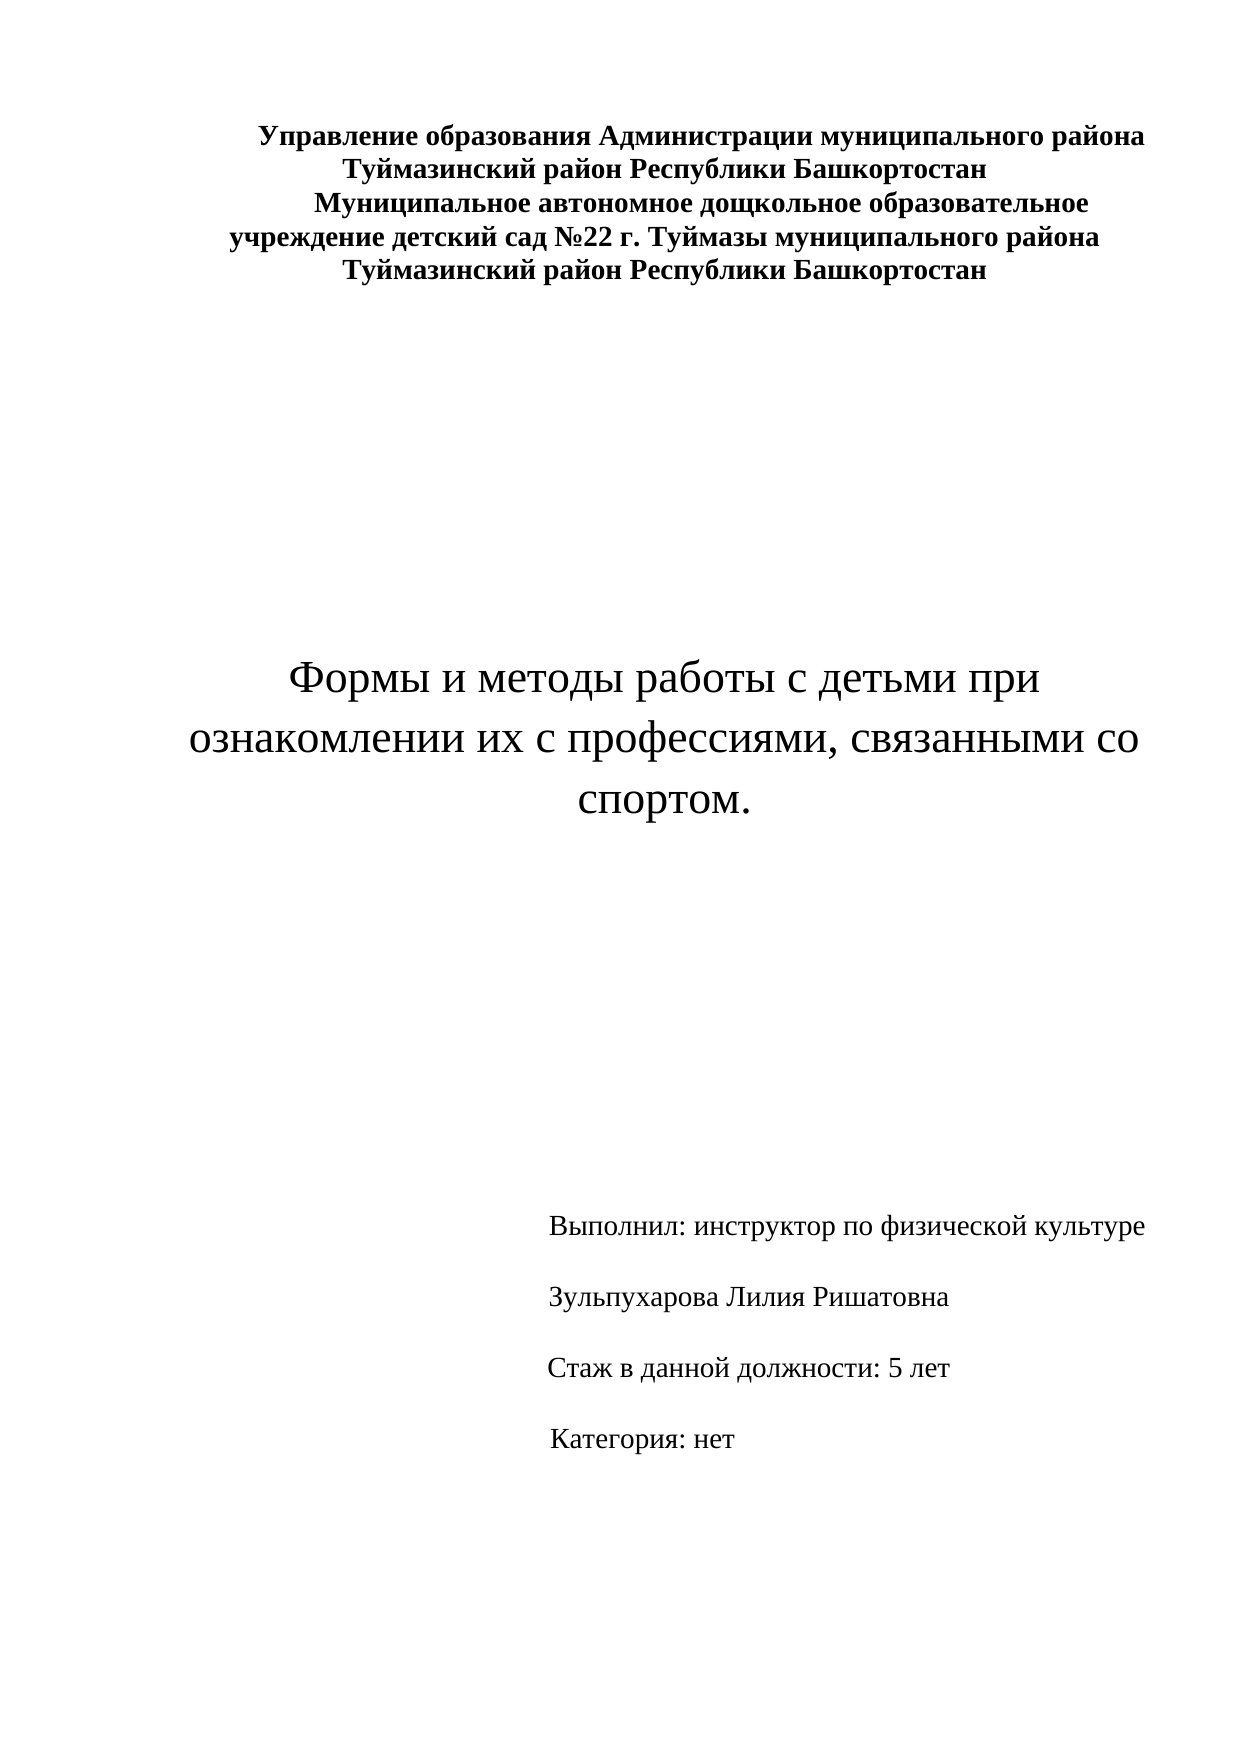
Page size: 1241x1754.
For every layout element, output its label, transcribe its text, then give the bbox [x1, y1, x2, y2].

text Формы и методы работы с детьми при ознакомлении их с профессиями, связанными со спортом. [177, 649, 1152, 823]
text Зульпухарова Лилия Ришатовна [177, 1279, 1152, 1312]
text Управление образования Администрации муниципального района Туймазинский район Республики Башкортостан [177, 118, 1152, 185]
text Выполнил: инструктор по физической культуре [177, 1208, 1152, 1241]
text Муниципальное автономное дощкольное образовательное учреждение детский сад №22 г. Туймазы муниципального района Туймазинский район Республики Башкортостан [177, 185, 1152, 286]
text Стаж в данной должности: 5 лет [177, 1350, 1152, 1383]
text Категория: нет [177, 1421, 1152, 1454]
